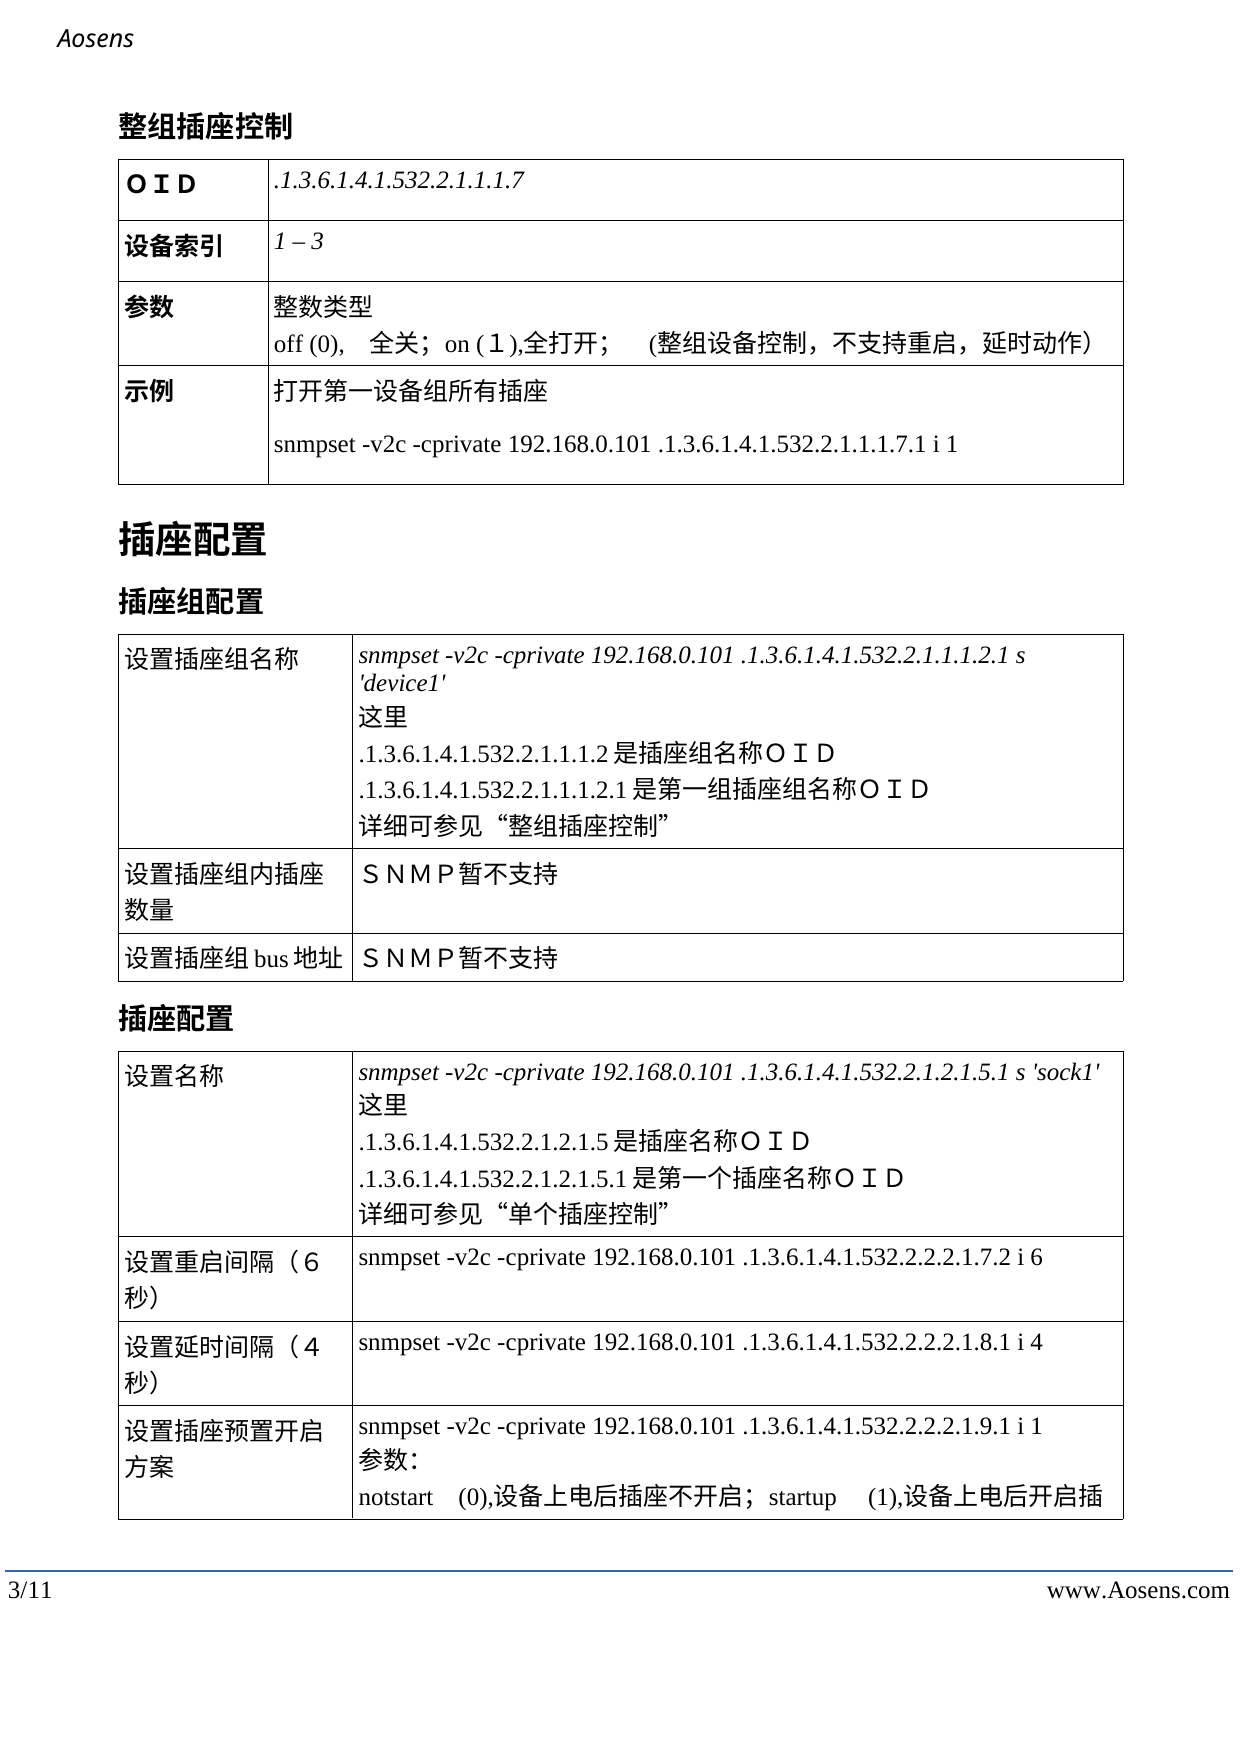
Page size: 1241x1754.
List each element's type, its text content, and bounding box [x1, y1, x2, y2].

subtitle 插座配置 [118, 510, 1122, 564]
table_cell 整数类型 off (0), 全关；on (１),全打开； (整组设备控制，不支持重启，延时动作） [269, 282, 1123, 365]
table_cell 设置插座预置开启方案 [119, 1406, 352, 1518]
table_cell ＳＮＭＰ暂不支持 [353, 934, 1123, 981]
table_cell 设置延时间隔（４秒） [119, 1322, 352, 1405]
table_header .1.3.6.1.4.1.532.2.1.1.1.7 [269, 160, 1123, 220]
table_header snmpset -v2c -cprivate 192.168.0.101 .1.3.6.1.4.1.532.2.1.2.1.5.1 s 'sock1' 这里 .1.3.6.1.4.1.532.2.1.2.1.5是插座名称ＯＩＤ .1.3.6.1.4.1.532.2.1.2.1.5.1是第一个插座名称ＯＩＤ 详细可参见“单个插座控制” [353, 1052, 1123, 1236]
table_cell 1 – 3 [269, 221, 1123, 281]
table_cell 示例 [119, 366, 268, 484]
table_cell 打开第一设备组所有插座 snmpset -v2c -cprivate 192.168.0.101 .1.3.6.1.4.1.532.2.1.1.1.7.1 i 1 [269, 366, 1123, 484]
table_header snmpset -v2c -cprivate 192.168.0.101 .1.3.6.1.4.1.532.2.1.1.1.2.1 s 'device1' 这里 .1.3.6.1.4.1.532.2.1.1.1.2是插座组名称ＯＩＤ .1.3.6.1.4.1.532.2.1.1.1.2.1是第一组插座组名称ＯＩＤ 详细可参见“整组插座控制” [353, 635, 1123, 848]
table_cell snmpset -v2c -cprivate 192.168.0.101 .1.3.6.1.4.1.532.2.2.2.1.8.1 i 4 [353, 1322, 1123, 1405]
subtitle 插座组配置 [118, 579, 1122, 621]
table_cell snmpset -v2c -cprivate 192.168.0.101 .1.3.6.1.4.1.532.2.2.2.1.7.2 i 6 [353, 1237, 1123, 1321]
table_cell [353, 1406, 1123, 1518]
subtitle 整组插座控制 [118, 104, 1122, 146]
table_cell 参数 [119, 282, 268, 365]
table_cell 设置插座组bus地址 [119, 934, 352, 981]
table_cell 设备索引 [119, 221, 268, 281]
table_cell ＳＮＭＰ暂不支持 [353, 849, 1123, 932]
table_header ＯＩＤ [119, 160, 268, 220]
subtitle 插座配置 [118, 996, 1122, 1038]
table_cell 设置插座组内插座数量 [119, 849, 352, 932]
table_header 设置插座组名称 [119, 635, 352, 848]
table_cell 设置重启间隔（６秒） [119, 1237, 352, 1321]
table_header 设置名称 [119, 1052, 352, 1236]
